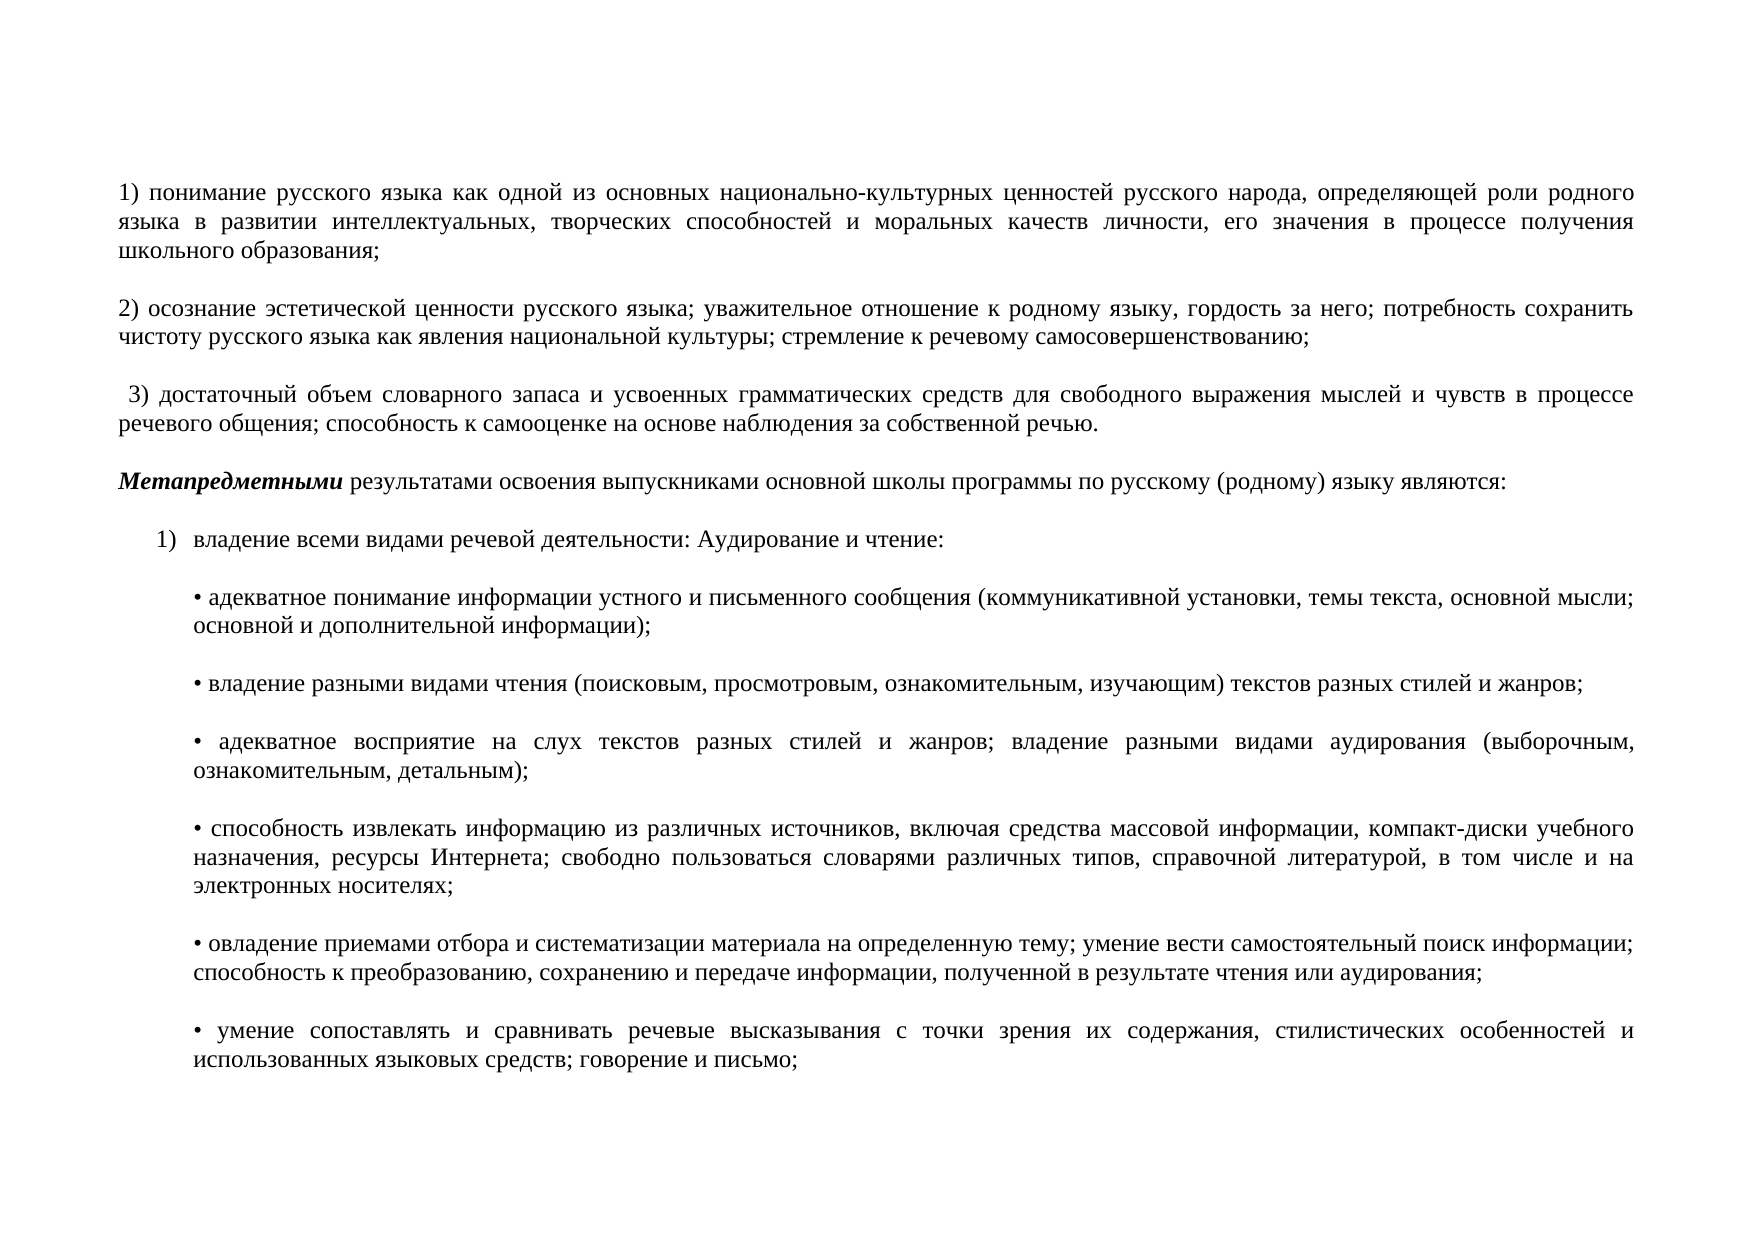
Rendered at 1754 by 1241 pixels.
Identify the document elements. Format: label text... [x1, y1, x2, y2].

text • умение сопоставлять и сравнивать речевые высказывания с точки зрения их содержания, стилистических особенностей и использованных языковых средств; говорение и письмо; [193, 1015, 1636, 1073]
text • владение разными видами чтения (поисковым, просмотровым, ознакомительным, изучающим) текстов разных стилей и жанров; [193, 668, 1636, 697]
text • способность извлекать информацию из различных источников, включая средства массовой информации, компакт-диски учебного назначения, ресурсы Интернета; свободно пользоваться словарями различных типов, справочной литературой, в том числе и на электронных носителях; [193, 813, 1636, 899]
text • овладение приемами отбора и систематизации материала на определенную тему; умение вести самостоятельный поиск информации; способность к преобразованию, сохранению и передаче информации, полученной в результате чтения или аудирования; [193, 928, 1636, 986]
text 1) понимание русского языка как одной из основных национально-культурных ценностей русского народа, определяющей роли родного языка в развитии интеллектуальных, творческих способностей и моральных качеств личности, его значения в процессе получения школьного образования; [118, 177, 1636, 263]
text 3) достаточный объем словарного запаса и усвоенных грамматических средств для свободного выражения мыслей и чувств в процессе речевого общения; способность к самооценке на основе наблюдения за собственной речью. [118, 379, 1636, 437]
text • адекватное восприятие на слух текстов разных стилей и жанров; владение разными видами аудирования (выборочным, ознакомительным, детальным); [193, 726, 1636, 784]
text • адекватное понимание информации устного и письменного сообщения (коммуникативной установки, темы текста, основной мысли; основной и дополнительной информации); [193, 582, 1636, 639]
list владение всеми видами речевой деятельности: Аудирование и чтение: [156, 524, 1636, 553]
text 2) осознание эстетической ценности русского языка; уважительное отношение к родному языку, гордость за него; потребность сохранить чистоту русского языка как явления национальной культуры; стремление к речевому самосовершенствованию; [118, 293, 1636, 350]
text Метапредметными результатами освоения выпускниками основной школы программы по русскому (родному) языку являются: [118, 466, 1636, 495]
